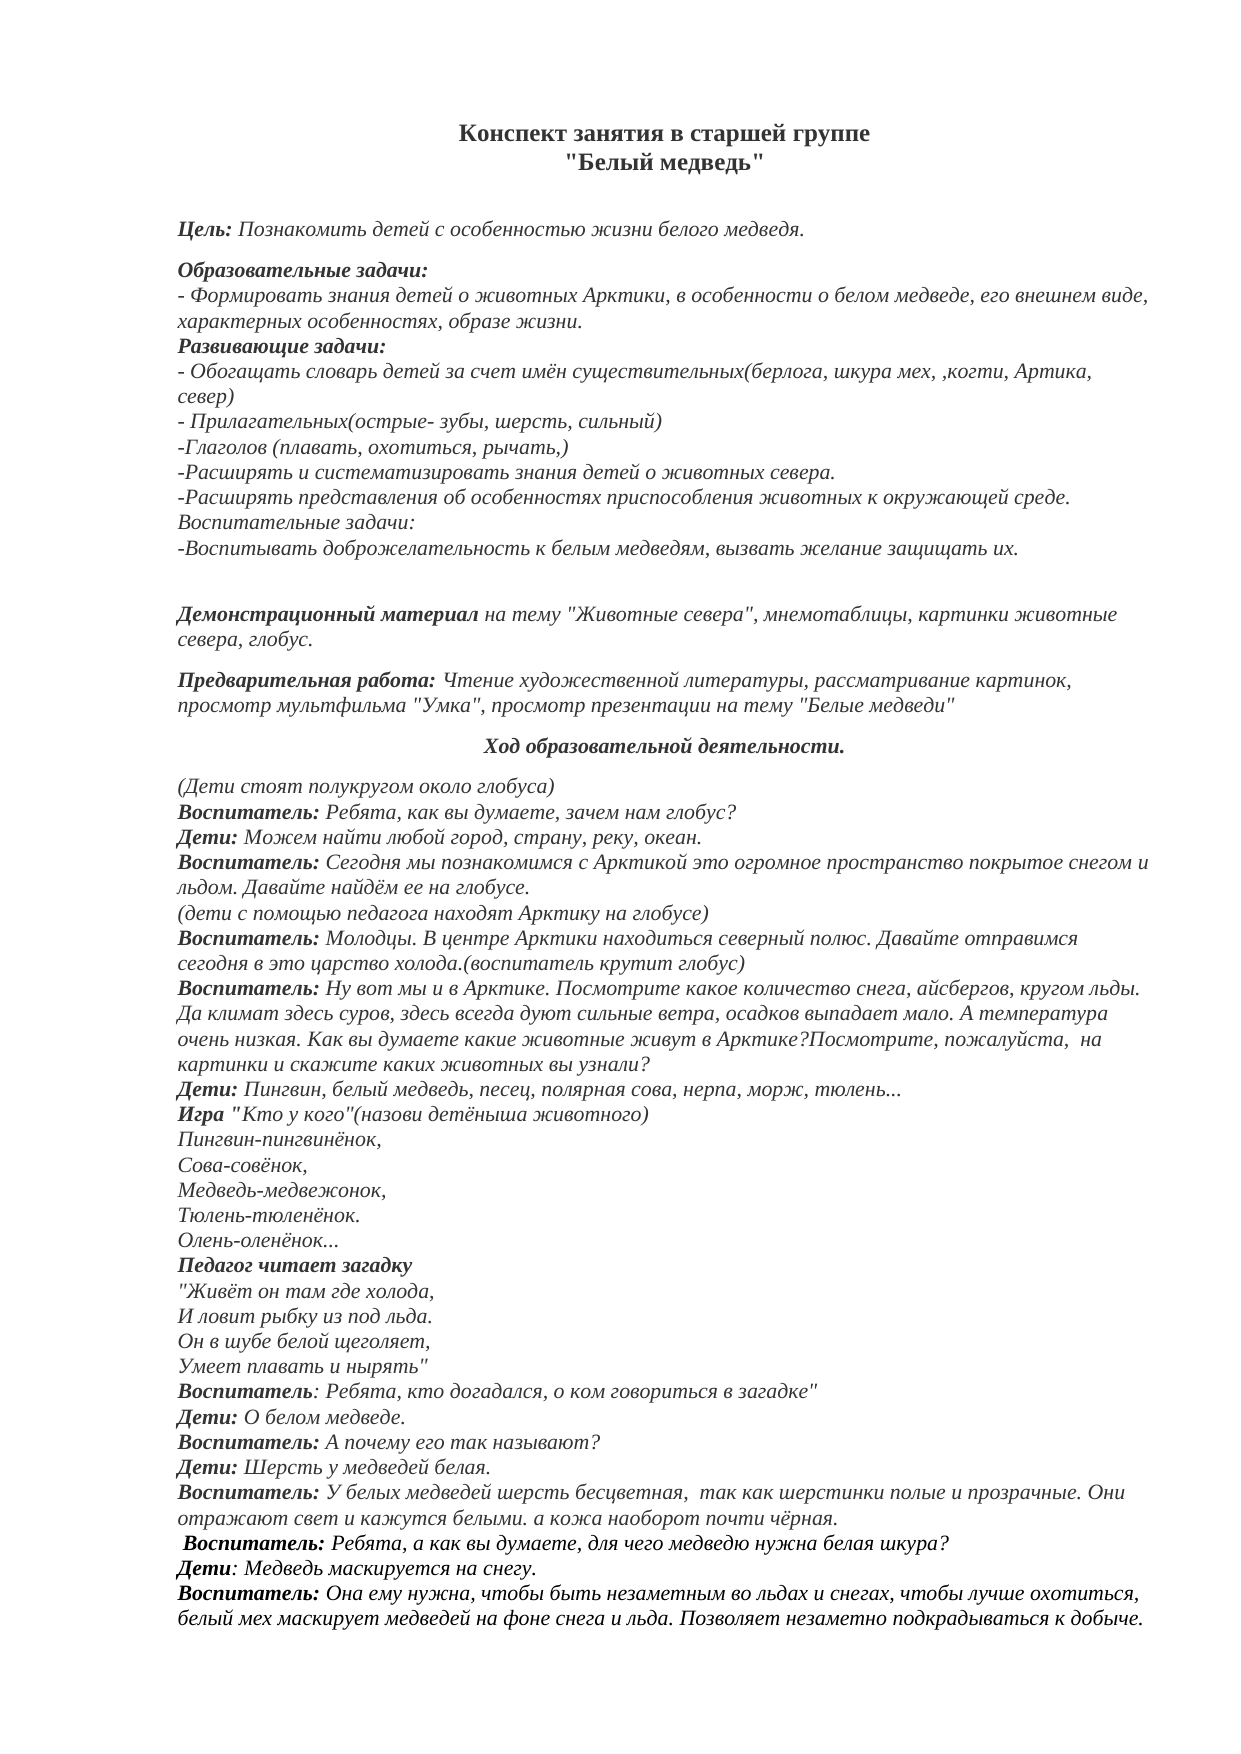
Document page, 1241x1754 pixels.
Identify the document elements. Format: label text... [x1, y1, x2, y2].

text (дети с помощью педагога находят Арктику на глобусе) [177, 899, 1152, 925]
text Дети: Шерсть у медведей белая. [177, 1454, 1152, 1479]
text - Обогащать словарь детей за счет имён существительных(берлога, шкура мех, ,когти, Артика, север) [177, 358, 1152, 408]
text Воспитатель: Ну вот мы и в Арктике. Посмотрите какое количество снега, айсбергов, кругом льды. Да климат здесь суров, здесь всегда дуют сильные ветра, осадков выпадает мало. А температура очень низкая. Как вы думаете какие животные живут в Арктике?Посмотрите, пожалуйста, на картинки и скажите каких животных вы узнали? [177, 975, 1152, 1076]
text (Дети стоят полукругом около глобуса) [177, 773, 1152, 799]
text Воспитательные задачи: [177, 509, 1152, 534]
text -Расширять представления об особенностях приспособления животных к окружающей среде. [177, 484, 1152, 509]
text Воспитатель: Сегодня мы познакомимся с Арктикой это огромное пространство покрытое снегом и льдом. Давайте найдём ее на глобусе. [177, 849, 1152, 899]
text И ловит рыбку из под льда. [177, 1303, 1152, 1328]
text Дети: О белом медведе. [177, 1404, 1152, 1429]
text Ход образовательной деятельности. [177, 733, 1152, 758]
text Сова-совёнок, [177, 1152, 1152, 1177]
text Развивающие задачи: [177, 333, 1152, 358]
text Воспитатель: Ребята, а как вы думаете, для чего медведю нужна белая шкура? Дети: Медведь маскируется на снегу. Воспитатель: Она ему нужна, чтобы быть незаметным во льдах и снегах, чтобы лучше охотиться, белый мех маскирует медведей на фоне снега и льда. Позволяет незаметно подкрадываться к добыче. [537, 1530, 1152, 1631]
text Дети: Можем найти любой город, страну, реку, океан. [177, 824, 1152, 849]
text Воспитатель: Ребята, кто догадался, о ком говориться в загадке" [177, 1378, 1152, 1404]
text -Воспитывать доброжелательность к белым медведям, вызвать желание защищать их. [177, 534, 1152, 560]
text - Формировать знания детей о животных Арктики, в особенности о белом медведе, его внешнем виде, характерных особенностях, образе жизни. [177, 282, 1152, 333]
text Демонстрационный материал на тему "Животные севера", мнемотаблицы, картинки животные севера, глобус. [177, 601, 1152, 651]
text Дети: Пингвин, белый медведь, песец, полярная сова, нерпа, морж, тюлень... [177, 1076, 1152, 1101]
text Медведь-медвежонок, [177, 1177, 1152, 1202]
text Воспитатель: У белых медведей шерсть бесцветная, так как шерстинки полые и прозрачные. Они отражают свет и кажутся белыми. а кожа наоборот почти чёрная. [177, 1479, 1152, 1530]
text Тюлень-тюленёнок. [177, 1202, 1152, 1227]
text Пингвин-пингвинёнок, [177, 1126, 1152, 1152]
text - Прилагательных(острые- зубы, шерсть, сильный) [177, 408, 1152, 434]
text Образовательные задачи: [177, 257, 1152, 282]
text "Белый медведь" [177, 147, 1152, 176]
text Педагог читает загадку [177, 1252, 1152, 1278]
text "Живёт он там где холода, [177, 1278, 1152, 1303]
text Воспитатель: Молодцы. В центре Арктики находиться северный полюс. Давайте отправимся сегодня в это царство холода.(воспитатель крутит глобус) [177, 925, 1152, 975]
text Воспитатель: А почему его так называют? [177, 1429, 1152, 1454]
text Воспитатель: Ребята, как вы думаете, зачем нам глобус? [177, 799, 1152, 824]
text Игра "Кто у кого"(назови детёныша животного) [177, 1101, 1152, 1126]
text Олень-оленёнок... [177, 1227, 1152, 1252]
text -Глаголов (плавать, охотиться, рычать,) [177, 434, 1152, 459]
text Цель: Познакомить детей с особенностью жизни белого медведя. [177, 216, 1152, 242]
text Умеет плавать и нырять" [177, 1353, 1152, 1378]
text Предварительная работа: Чтение художественной литературы, рассматривание картинок, просмотр мультфильма "Умка", просмотр презентации на тему "Белые медведи" [177, 667, 1152, 717]
text -Расширять и систематизировать знания детей о животных севера. [177, 459, 1152, 484]
text Конспект занятия в старшей группе [177, 118, 1152, 147]
text Он в шубе белой щеголяет, [177, 1328, 1152, 1353]
